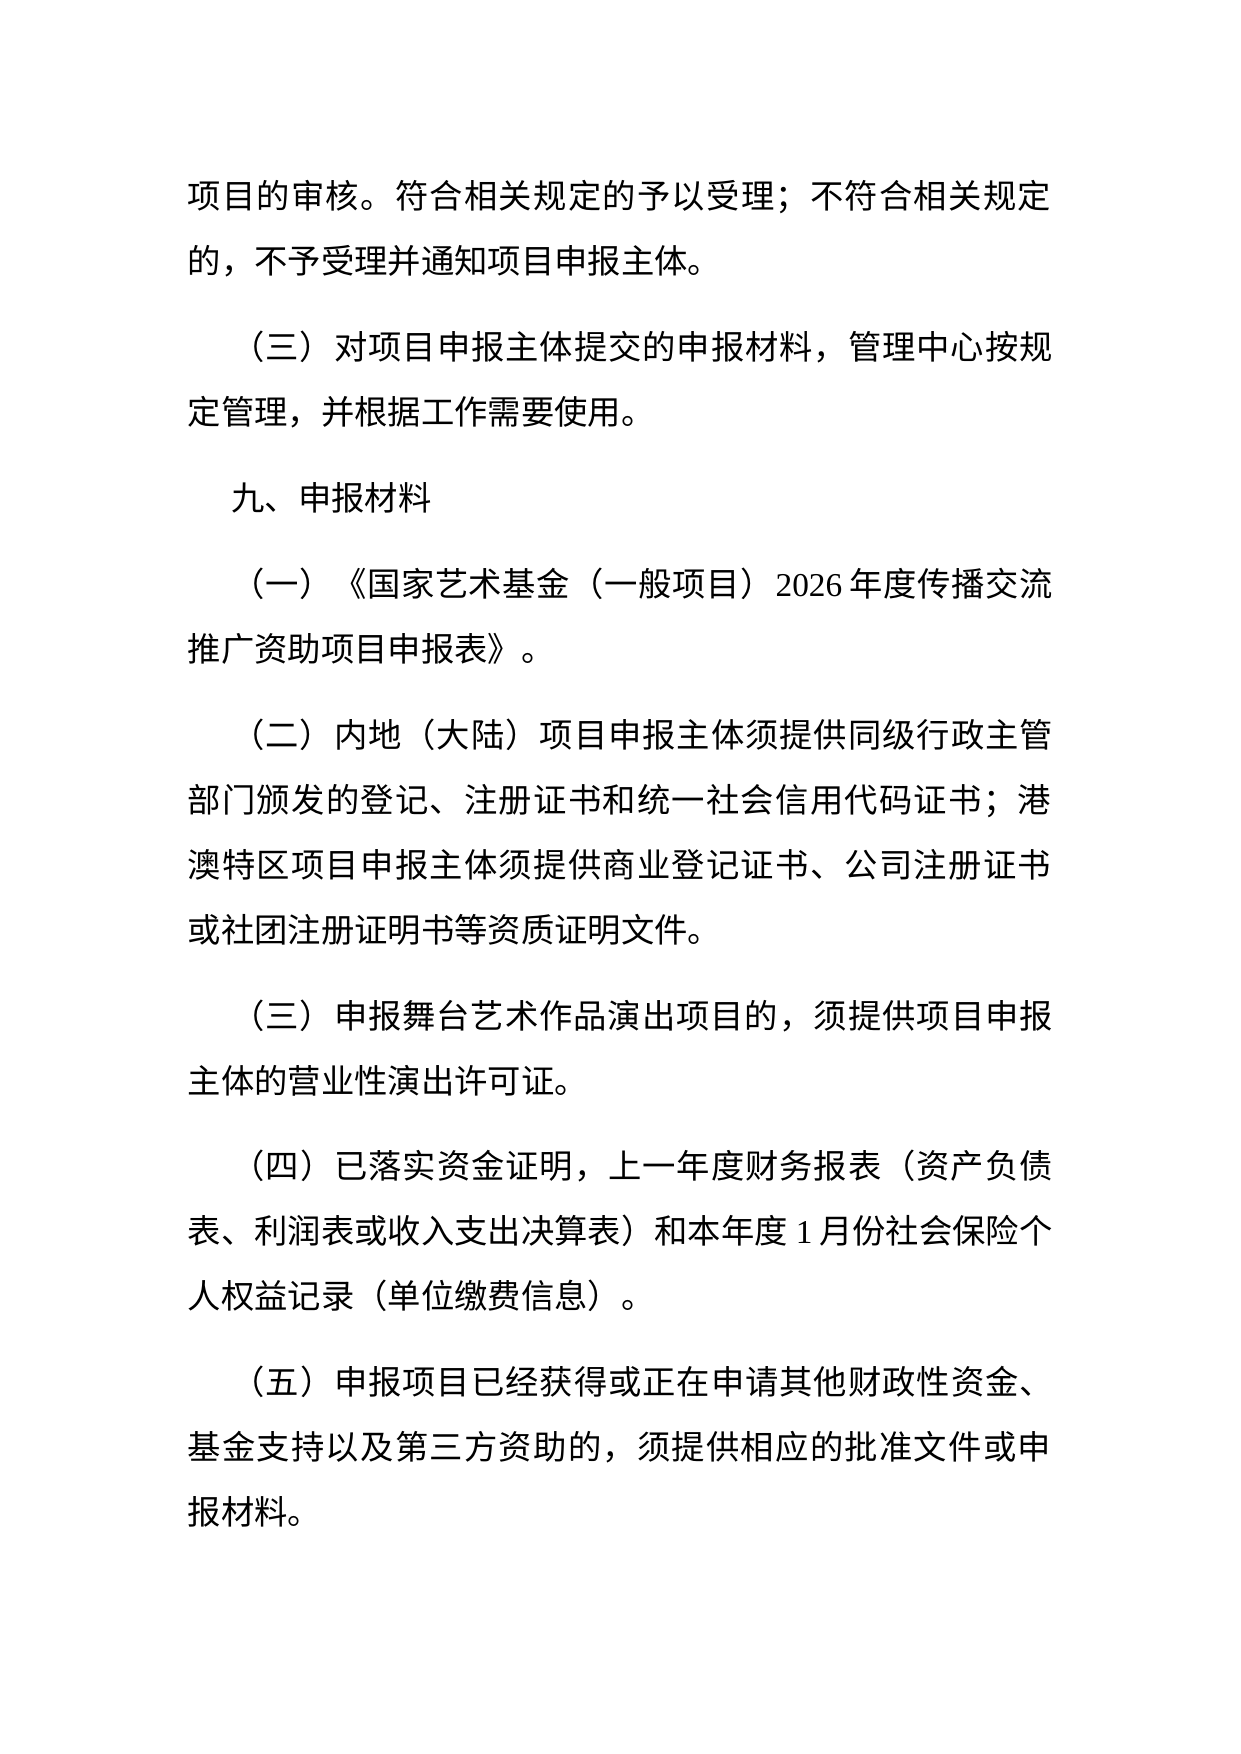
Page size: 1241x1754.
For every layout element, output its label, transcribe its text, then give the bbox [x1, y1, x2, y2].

text （二）内地（大陆）项目申报主体须提供同级行政主管部门颁发的登记、注册证书和统一社会信用代码证书；港澳特区项目申报主体须提供商业登记证书、公司注册证书或社团注册证明书等资质证明文件。 [187, 700, 1053, 960]
text （三）对项目申报主体提交的申报材料，管理中心按规定管理，并根据工作需要使用。 [187, 313, 1053, 443]
text （三）申报舞台艺术作品演出项目的，须提供项目申报主体的营业性演出许可证。 [187, 981, 1053, 1111]
text 九、申报材料 [187, 464, 1053, 529]
text （一）《国家艺术基金（一般项目）2026年度传播交流推广资助项目申报表》。 [187, 549, 1053, 679]
text （四）已落实资金证明，上一年度财务报表（资产负债表、利润表或收入支出决算表）和本年度1月份社会保险个人权益记录（单位缴费信息）。 [187, 1132, 1053, 1327]
text （五）申报项目已经获得或正在申请其他财政性资金、基金支持以及第三方资助的，须提供相应的批准文件或申报材料。 [187, 1348, 1053, 1543]
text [187, 162, 1053, 292]
